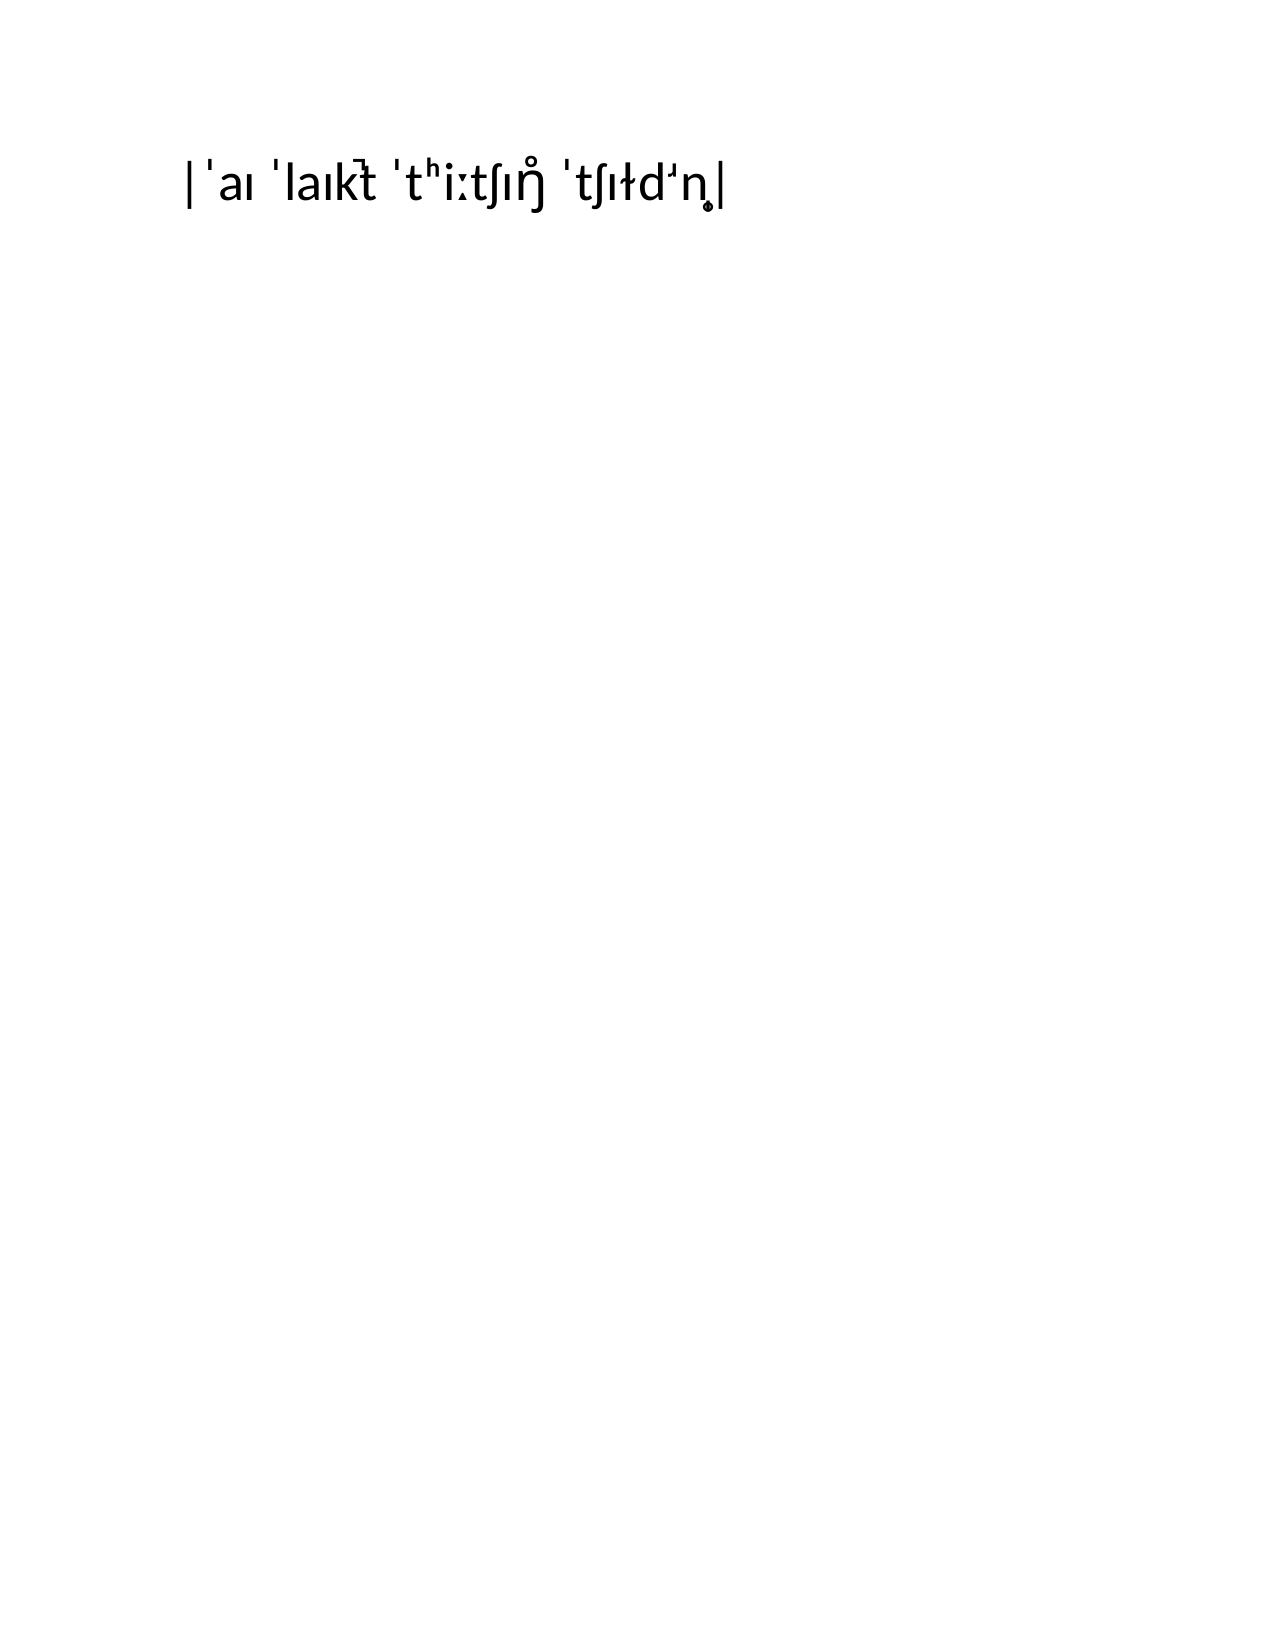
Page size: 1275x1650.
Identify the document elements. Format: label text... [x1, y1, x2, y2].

text |ˈaɪ ˈlaɪk̚t ˈtʰiːtʃɪŋ̊ ˈtʃɪɫdʴn̥̩| [177, 148, 1098, 214]
